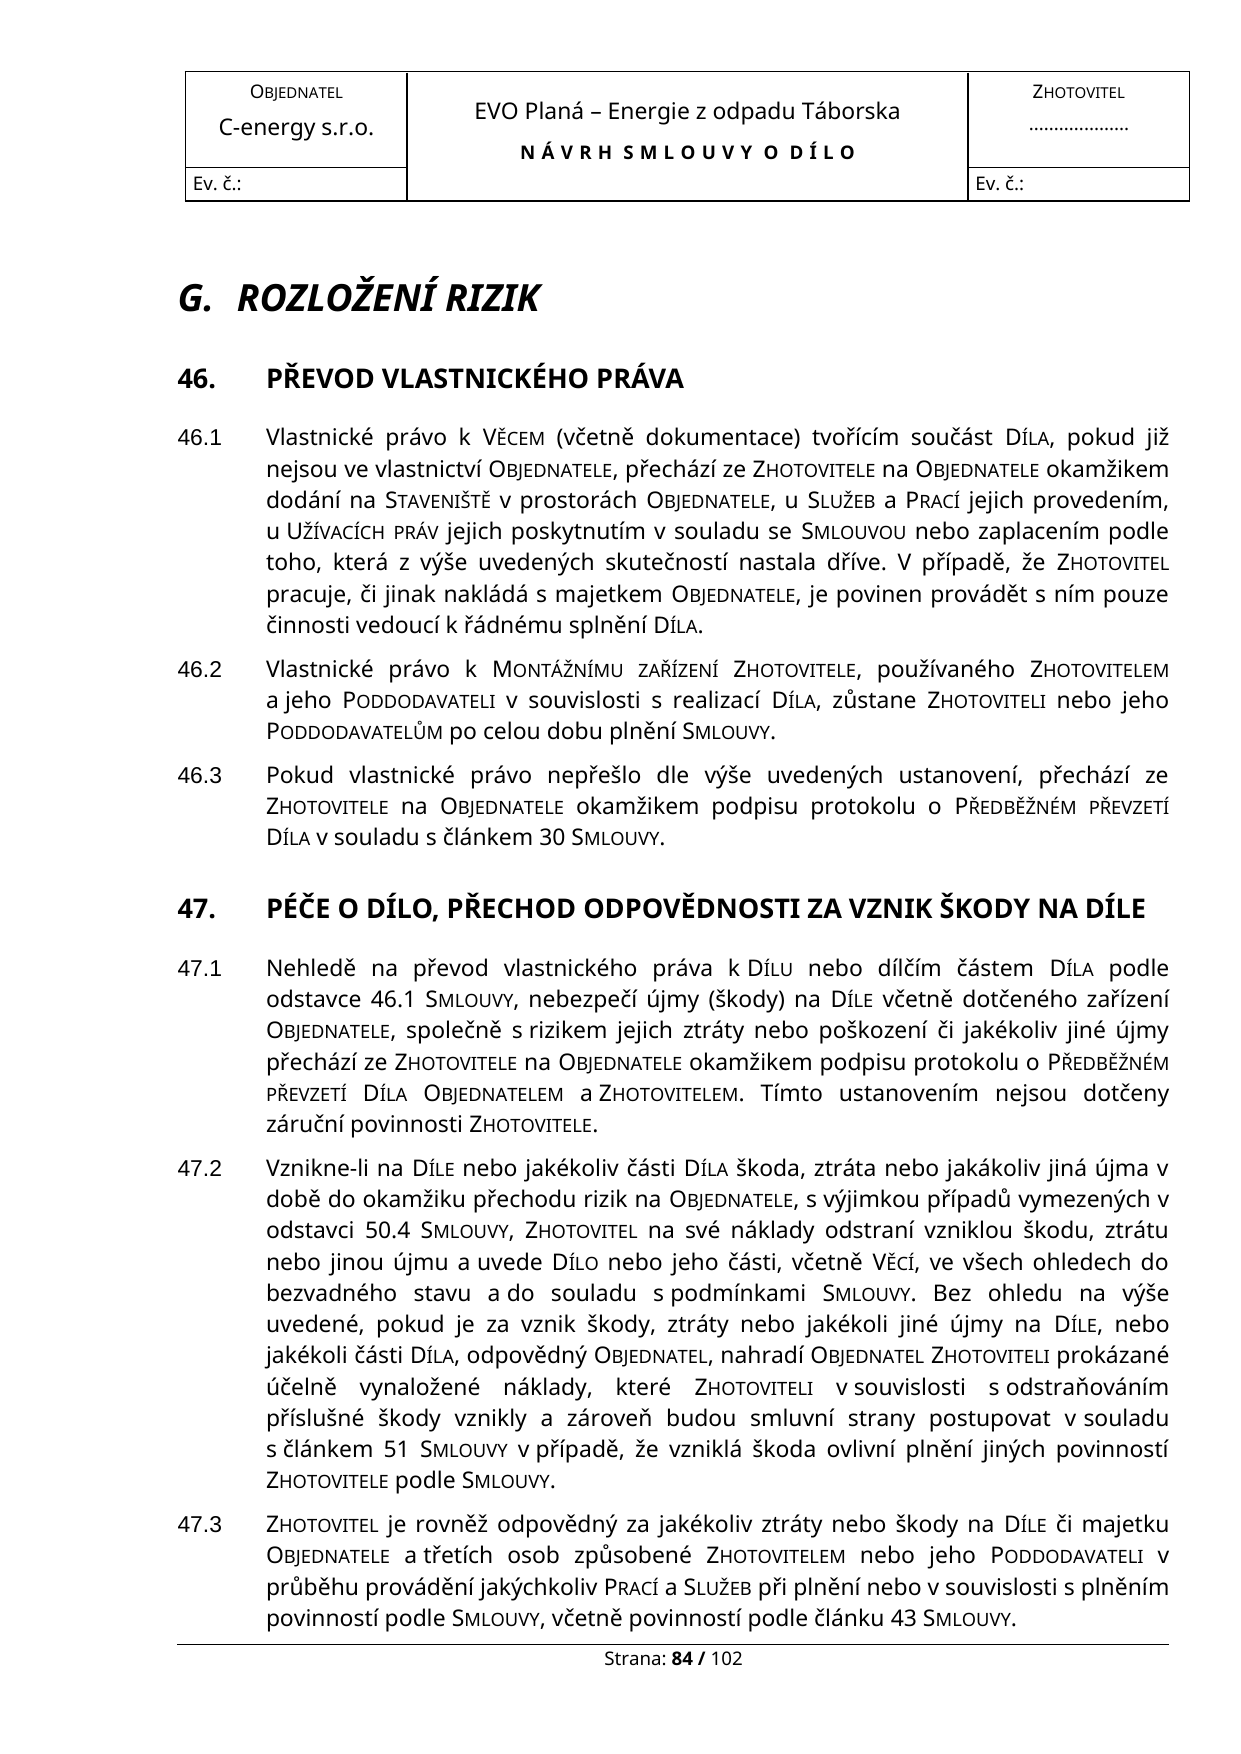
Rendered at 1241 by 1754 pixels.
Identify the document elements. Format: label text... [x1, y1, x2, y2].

text Nehledě na převod vlastnického práva k Dílu nebo dílčím částem Díla podle odstavce 46.1 Smlouvy, nebezpečí újmy (škody) na Díle včetně dotčeného zařízení Objednatele, společně s rizikem jejich ztráty nebo poškození či jakékoliv jiné újmy přechází ze Zhotovitele na Objednatele okamžikem podpisu protokolu o Předběžném převzetí Díla Objednatelem a Zhotovitelem. Tímto ustanovením nejsou dotčeny záruční povinnosti Zhotovitele. [177, 952, 1169, 1139]
subtitle rozložení rizik [177, 271, 1169, 322]
text Pokud vlastnické právo nepřešlo dle výše uvedených ustanovení, přechází ze Zhotovitele na Objednatele okamžikem podpisu protokolu o Předběžném převzetí Díla v souladu s článkem 30 Smlouvy. [177, 759, 1169, 852]
text Vznikne-li na Díle nebo jakékoliv části Díla škoda, ztráta nebo jakákoliv jiná újma v době do okamžiku přechodu rizik na Objednatele, s výjimkou případů vymezených v odstavci 50.4 Smlouvy, Zhotovitel na své náklady odstraní vzniklou škodu, ztrátu nebo jinou újmu a uvede Dílo nebo jeho části, včetně Věcí, ve všech ohledech do bezvadného stavu a do souladu s podmínkami Smlouvy. Bez ohledu na výše uvedené, pokud je za vznik škody, ztráty nebo jakékoli jiné újmy na Díle, nebo jakékoli části Díla, odpovědný Objednatel, nahradí Objednatel Zhotoviteli prokázané účelně vynaložené náklady, které Zhotoviteli v souvislosti s odstraňováním příslušné škody vznikly a zároveň budou smluvní strany postupovat v souladu s článkem 51 Smlouvy v případě, že vzniklá škoda ovlivní plnění jiných povinností Zhotovitele podle Smlouvy. [177, 1152, 1169, 1496]
text Vlastnické právo k Věcem (včetně dokumentace) tvořícím součást Díla, pokud již nejsou ve vlastnictví Objednatele, přechází ze Zhotovitele na Objednatele okamžikem dodání na Staveniště v prostorách Objednatele, u Služeb a Prací jejich provedením, u Užívacích práv jejich poskytnutím v souladu se Smlouvou nebo zaplacením podle toho, která z výše uvedených skutečností nastala dříve. V případě, že Zhotovitel pracuje, či jinak nakládá s majetkem Objednatele, je povinen provádět s ním pouze činnosti vedoucí k řádnému splnění Díla. [177, 421, 1169, 640]
text Zhotovitel je rovněž odpovědný za jakékoliv ztráty nebo škody na Díle či majetku Objednatele a třetích osob způsobené Zhotovitelem nebo jeho Poddodavateli v průběhu provádění jakýchkoliv Prací a Služeb při plnění nebo v souvislosti s plněním povinností podle Smlouvy, včetně povinností podle článku 43 Smlouvy. [177, 1508, 1169, 1633]
subtitle péče o dílo, PŘECHOD odpovědnosti za vznik ŠKODY NA DÍLE [177, 890, 1169, 927]
text Vlastnické právo k Montážnímu zařízení Zhotovitele, používaného Zhotovitelem a jeho Poddodavateli v souvislosti s realizací Díla, zůstane Zhotoviteli nebo jeho Poddodavatelům po celou dobu plnění Smlouvy. [177, 652, 1169, 746]
subtitle PŘEvod vlastnického práva [177, 359, 1169, 396]
